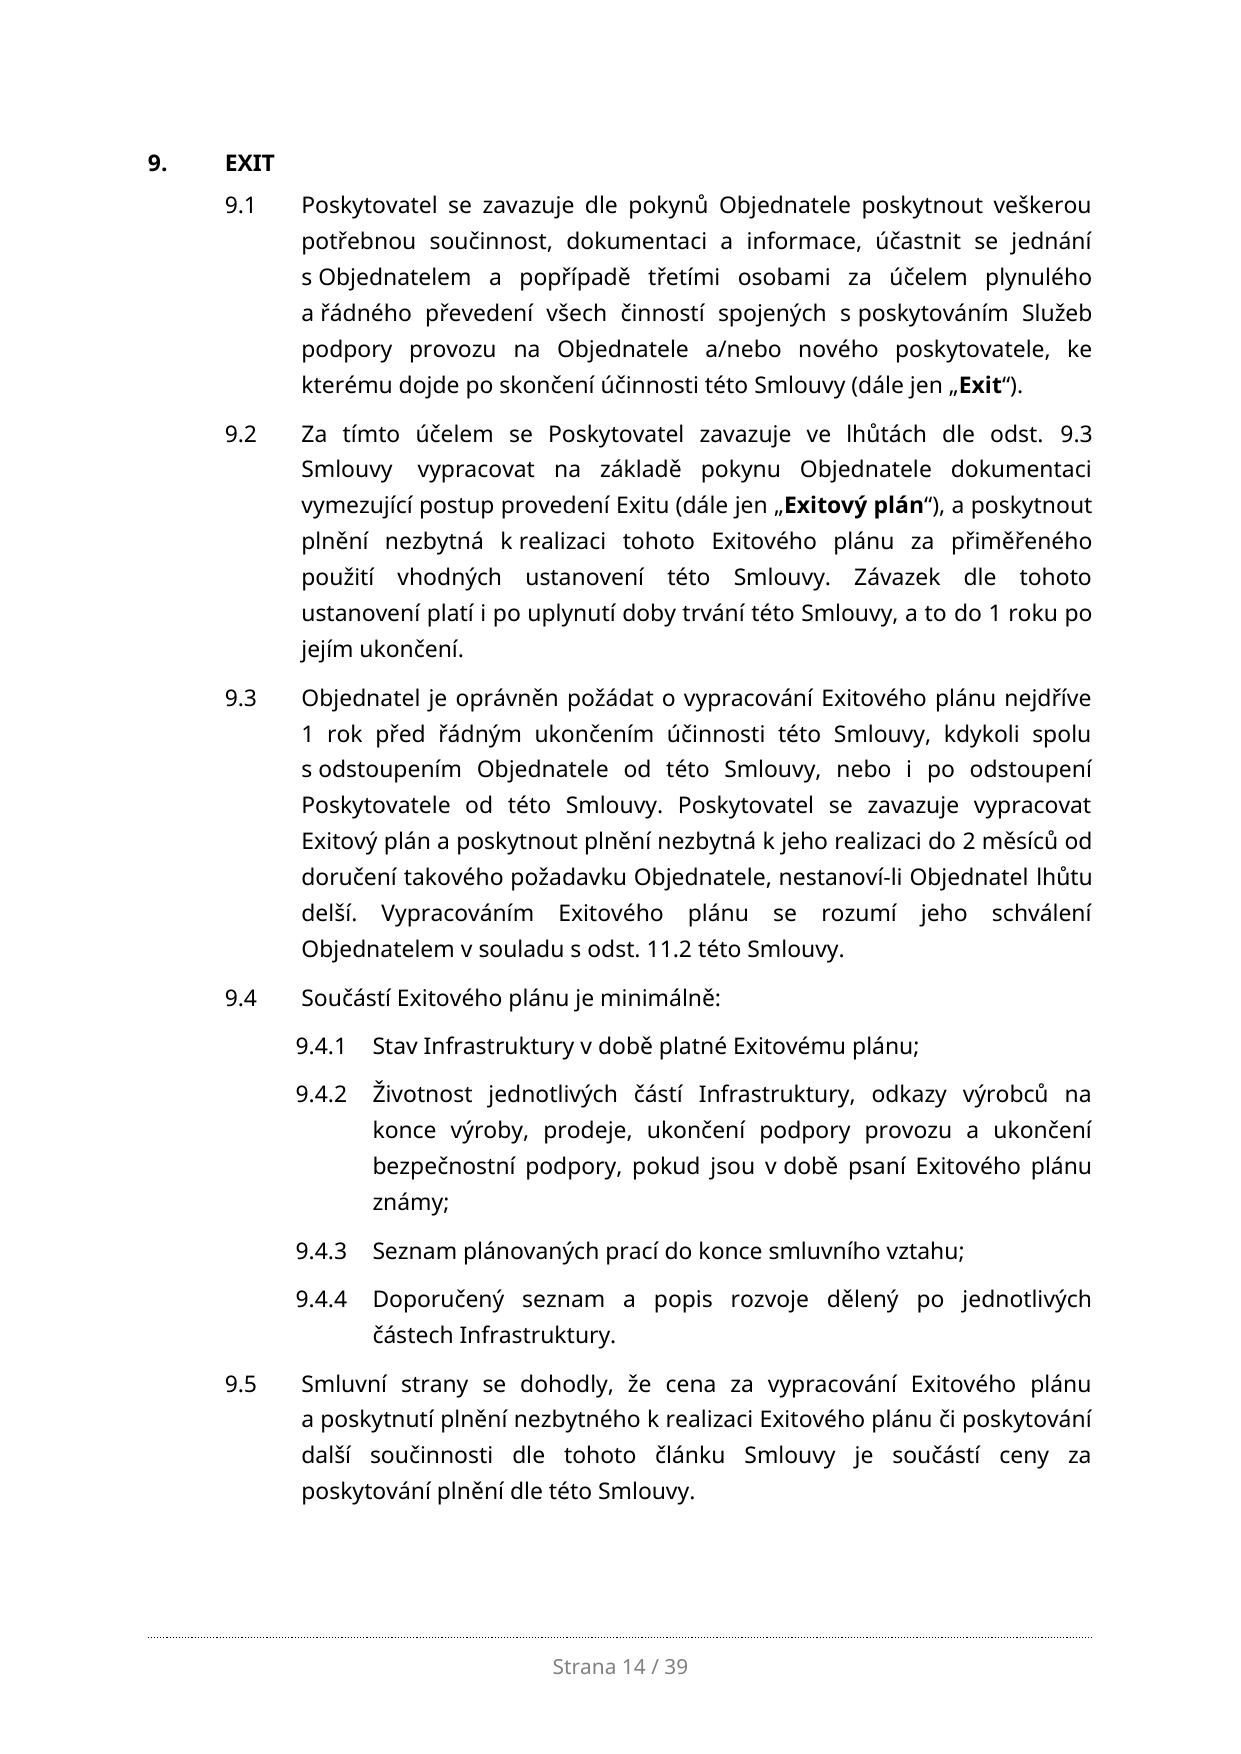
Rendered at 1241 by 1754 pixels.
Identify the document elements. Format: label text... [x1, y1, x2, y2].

list Životnost jednotlivých částí Infrastruktury, odkazy výrobců na konce výroby, prodeje, ukončení podpory provozu a ukončení bezpečnostní podpory, pokud jsou v době psaní Exitového plánu známy; [295, 1078, 1092, 1217]
list Stav Infrastruktury v době platné Exitovému plánu; [295, 1030, 1092, 1061]
text Součástí Exitového plánu je minimálně: [224, 982, 1092, 1013]
text Objednatel je oprávněn požádat o vypracování Exitového plánu nejdříve 1 rok před řádným ukončením účinnosti této Smlouvy, kdykoli spolu s odstoupením Objednatele od této Smlouvy, nebo i po odstoupení Poskytovatele od této Smlouvy. Poskytovatel se zavazuje vypracovat Exitový plán a poskytnout plnění nezbytná k jeho realizaci do 2 měsíců od doručení takového požadavku Objednatele, nestanoví-li Objednatel lhůtu delší. Vypracováním Exitového plánu se rozumí jeho schválení Objednatelem v souladu s odst. 11.2 této Smlouvy. [224, 682, 1092, 964]
text EXIT [148, 148, 1092, 177]
list Seznam plánovaných prací do konce smluvního vztahu; [295, 1235, 1092, 1266]
list Doporučený seznam a popis rozvoje dělený po jednotlivých částech Infrastruktury. [295, 1283, 1092, 1350]
text Za tímto účelem se Poskytovatel zavazuje ve lhůtách dle odst. 9.3 Smlouvy vypracovat na základě pokynu Objednatele dokumentaci vymezující postup provedení Exitu (dále jen „Exitový plán“), a poskytnout plnění nezbytná k realizaci tohoto Exitového plánu za přiměřeného použití vhodných ustanovení této Smlouvy. Závazek dle tohoto ustanovení platí i po uplynutí doby trvání této Smlouvy, a to do 1 roku po jejím ukončení. [224, 417, 1092, 664]
text Smluvní strany se dohodly, že cena za vypracování Exitového plánu a poskytnutí plnění nezbytného k realizaci Exitového plánu či poskytování další součinnosti dle tohoto článku Smlouvy je součástí ceny za poskytování plnění dle této Smlouvy. [224, 1367, 1092, 1507]
text Poskytovatel se zavazuje dle pokynů Objednatele poskytnout veškerou potřebnou součinnost, dokumentaci a informace, účastnit se jednání s Objednatelem a popřípadě třetími osobami za účelem plynulého a řádného převedení všech činností spojených s poskytováním Služeb podpory provozu na Objednatele a/nebo nového poskytovatele, ke kterému dojde po skončení účinnosti této Smlouvy (dále jen „Exit“). [224, 189, 1092, 400]
